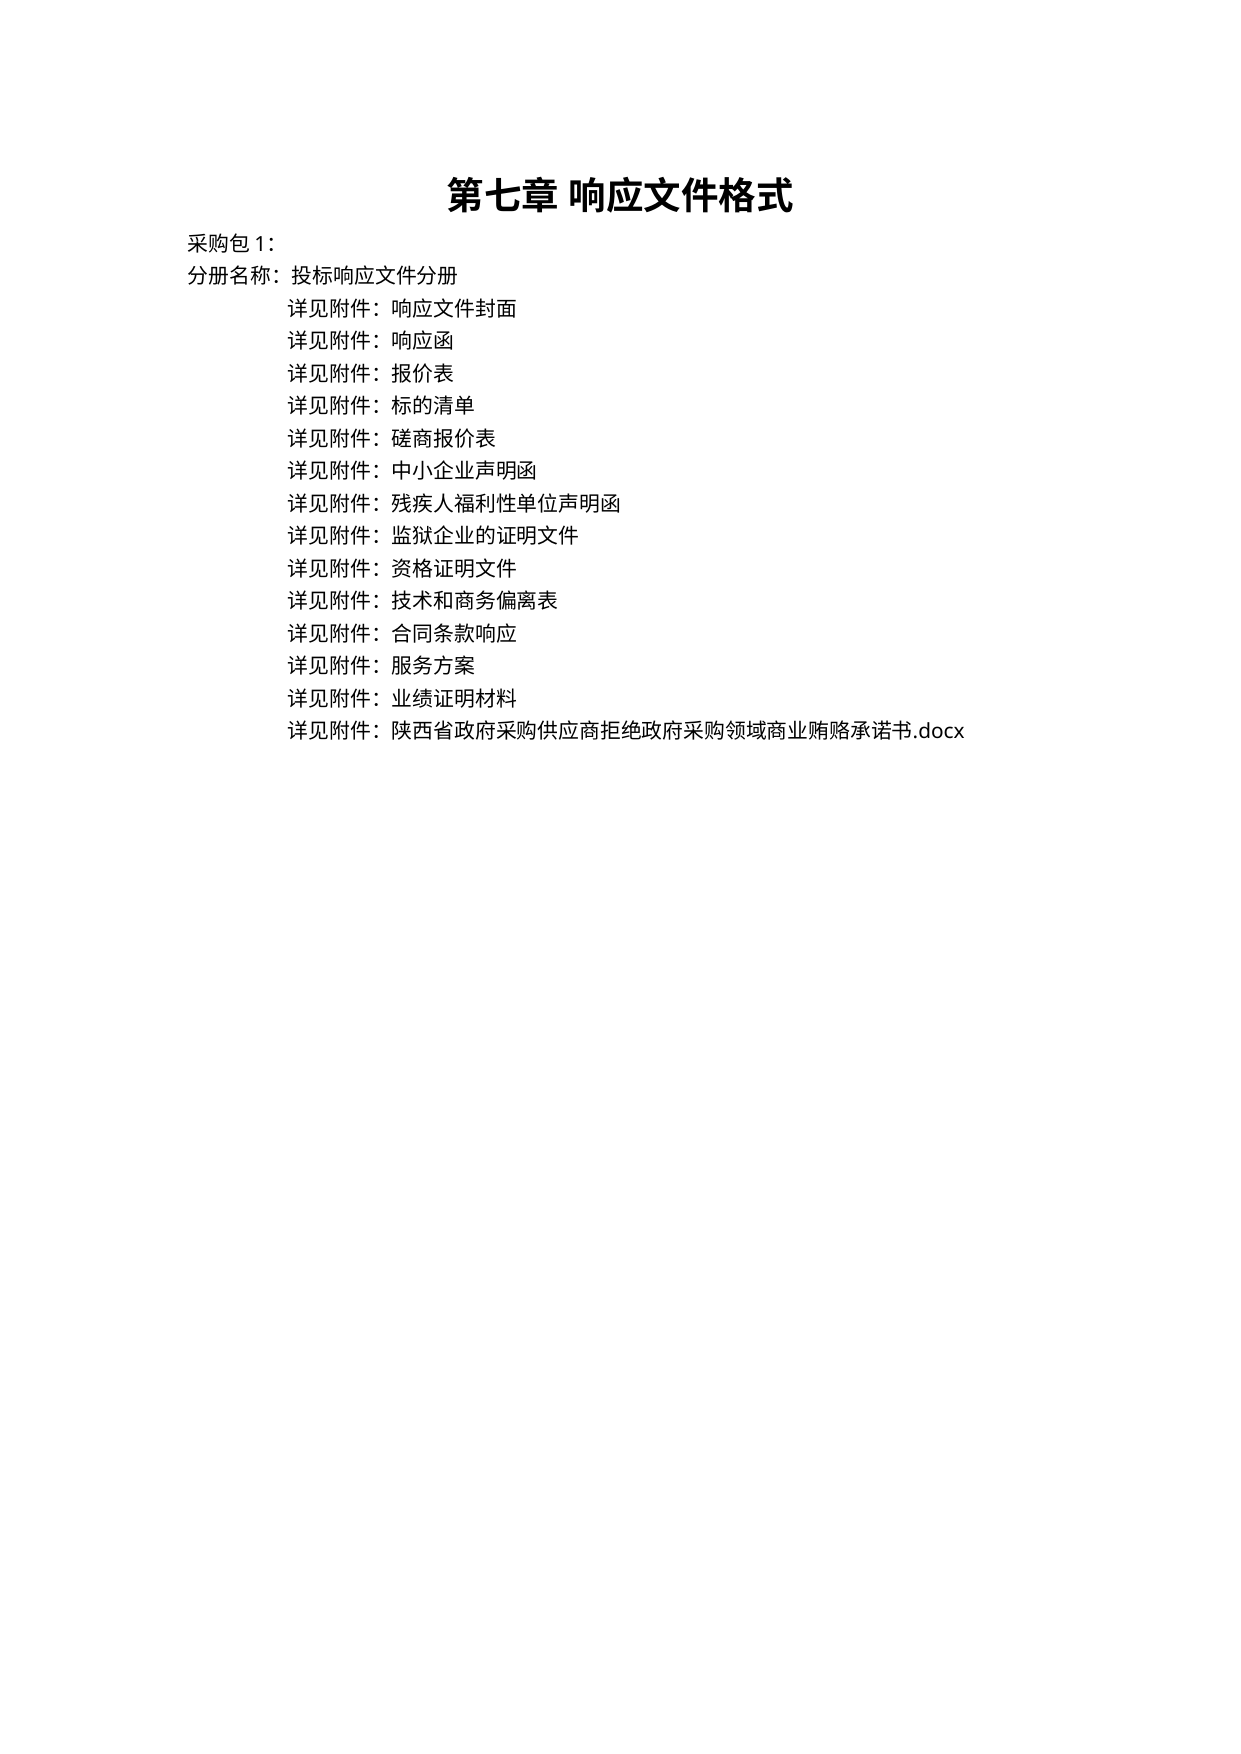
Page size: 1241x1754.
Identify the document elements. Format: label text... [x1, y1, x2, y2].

text 详见附件：技术和商务偏离表 [187, 584, 1053, 617]
text 详见附件：残疾人福利性单位声明函 [187, 487, 1053, 519]
text 详见附件：标的清单 [187, 389, 1053, 422]
text 详见附件：响应文件封面 [187, 292, 1053, 324]
text 详见附件：业绩证明材料 [187, 682, 1053, 714]
text 详见附件：响应函 [187, 324, 1053, 357]
text 详见附件：监狱企业的证明文件 [187, 519, 1053, 552]
text 第七章 响应文件格式 [187, 162, 1053, 227]
text 详见附件：资格证明文件 [187, 552, 1053, 584]
text 详见附件：服务方案 [187, 649, 1053, 682]
text 分册名称：投标响应文件分册 [187, 259, 1053, 292]
text 详见附件：合同条款响应 [187, 617, 1053, 649]
text 详见附件：中小企业声明函 [187, 454, 1053, 487]
text 详见附件：陕西省政府采购供应商拒绝政府采购领域商业贿赂承诺书.docx [187, 714, 1053, 747]
text 详见附件：磋商报价表 [187, 422, 1053, 454]
text 详见附件：报价表 [187, 357, 1053, 389]
text 采购包1： [187, 227, 1053, 259]
